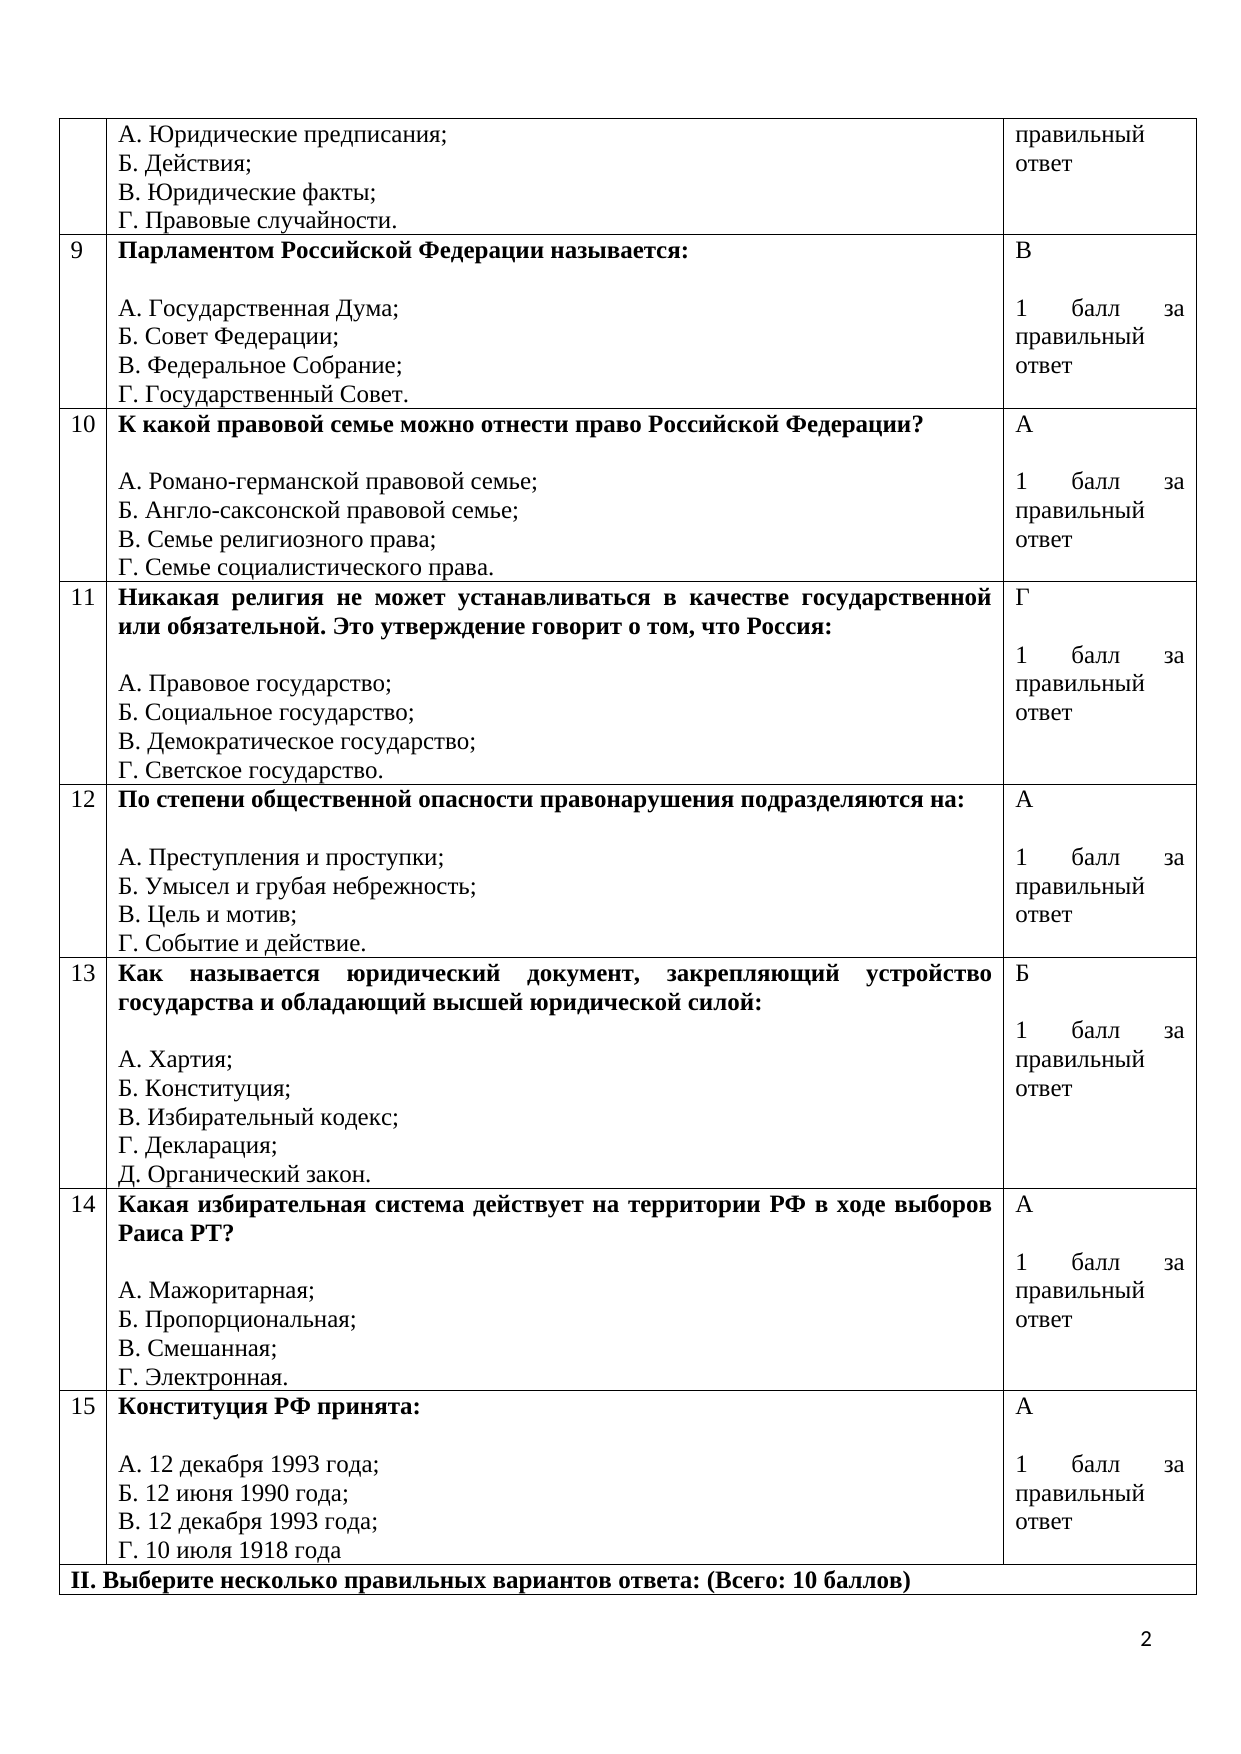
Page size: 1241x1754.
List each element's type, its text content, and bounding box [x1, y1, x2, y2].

table_cell В 1 балл за правильный ответ [1004, 235, 1196, 408]
table_cell 9 [60, 235, 106, 408]
table_cell Никакая религия не может устанавливаться в качестве государственной или обязательной. Это утверждение говорит о том, что Россия: А. Правовое государство; Б. Социальное государство; В. Демократическое государство; Г. Светское государство. [107, 582, 1003, 783]
table_cell II. Выберите несколько правильных вариантов ответа: (Всего: 10 баллов) [60, 1565, 1196, 1594]
table_cell 10 [60, 409, 106, 581]
table_cell 11 [60, 582, 106, 783]
table_cell А 1 балл за правильный ответ [1004, 1189, 1196, 1390]
table_cell 15 [60, 1391, 106, 1564]
table_cell А 1 балл за правильный ответ [1004, 1391, 1196, 1564]
table_cell А 1 балл за правильный ответ [1004, 409, 1196, 581]
table_cell Парламентом Российской Федерации называется: А. Государственная Дума; Б. Совет Федерации; В. Федеральное Собрание; Г. Государственный Совет. [107, 235, 1003, 408]
table_cell К какой правовой семье можно отнести право Российской Федерации? А. Романо-германской правовой семье; Б. Англо-саксонской правовой семье; В. Семье религиозного права; Г. Семье социалистического права. [107, 409, 1003, 581]
table_cell А 1 балл за правильный ответ [1004, 785, 1196, 957]
table_cell 13 [60, 958, 106, 1188]
table_cell Как называется юридический документ, закрепляющий устройство государства и обладающий высшей юридической силой: А. Хартия; Б. Конституция; В. Избирательный кодекс; Г. Декларация; Д. Органический закон. [107, 958, 1003, 1188]
table_cell 12 [60, 785, 106, 957]
table_cell 8 [60, 119, 106, 234]
table_cell Г 1 балл за правильный ответ [1004, 582, 1196, 783]
table_cell Конституция РФ принята: А. 12 декабря 1993 года; Б. 12 июня 1990 года; В. 12 декабря 1993 года; Г. 10 июля 1918 года [107, 1391, 1003, 1564]
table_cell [107, 119, 1003, 234]
table_cell Б 1 балл за правильный ответ [1004, 958, 1196, 1188]
table_cell Какая избирательная система действует на территории РФ в ходе выборов Раиса РТ? А. Мажоритарная; Б. Пропорциональная; В. Смешанная; Г. Электронная. [107, 1189, 1003, 1390]
table_cell 14 [60, 1189, 106, 1390]
table_cell По степени общественной опасности правонарушения подразделяются на: А. Преступления и проступки; Б. Умысел и грубая небрежность; В. Цель и мотив; Г. Событие и действие. [107, 785, 1003, 957]
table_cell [1004, 119, 1196, 234]
